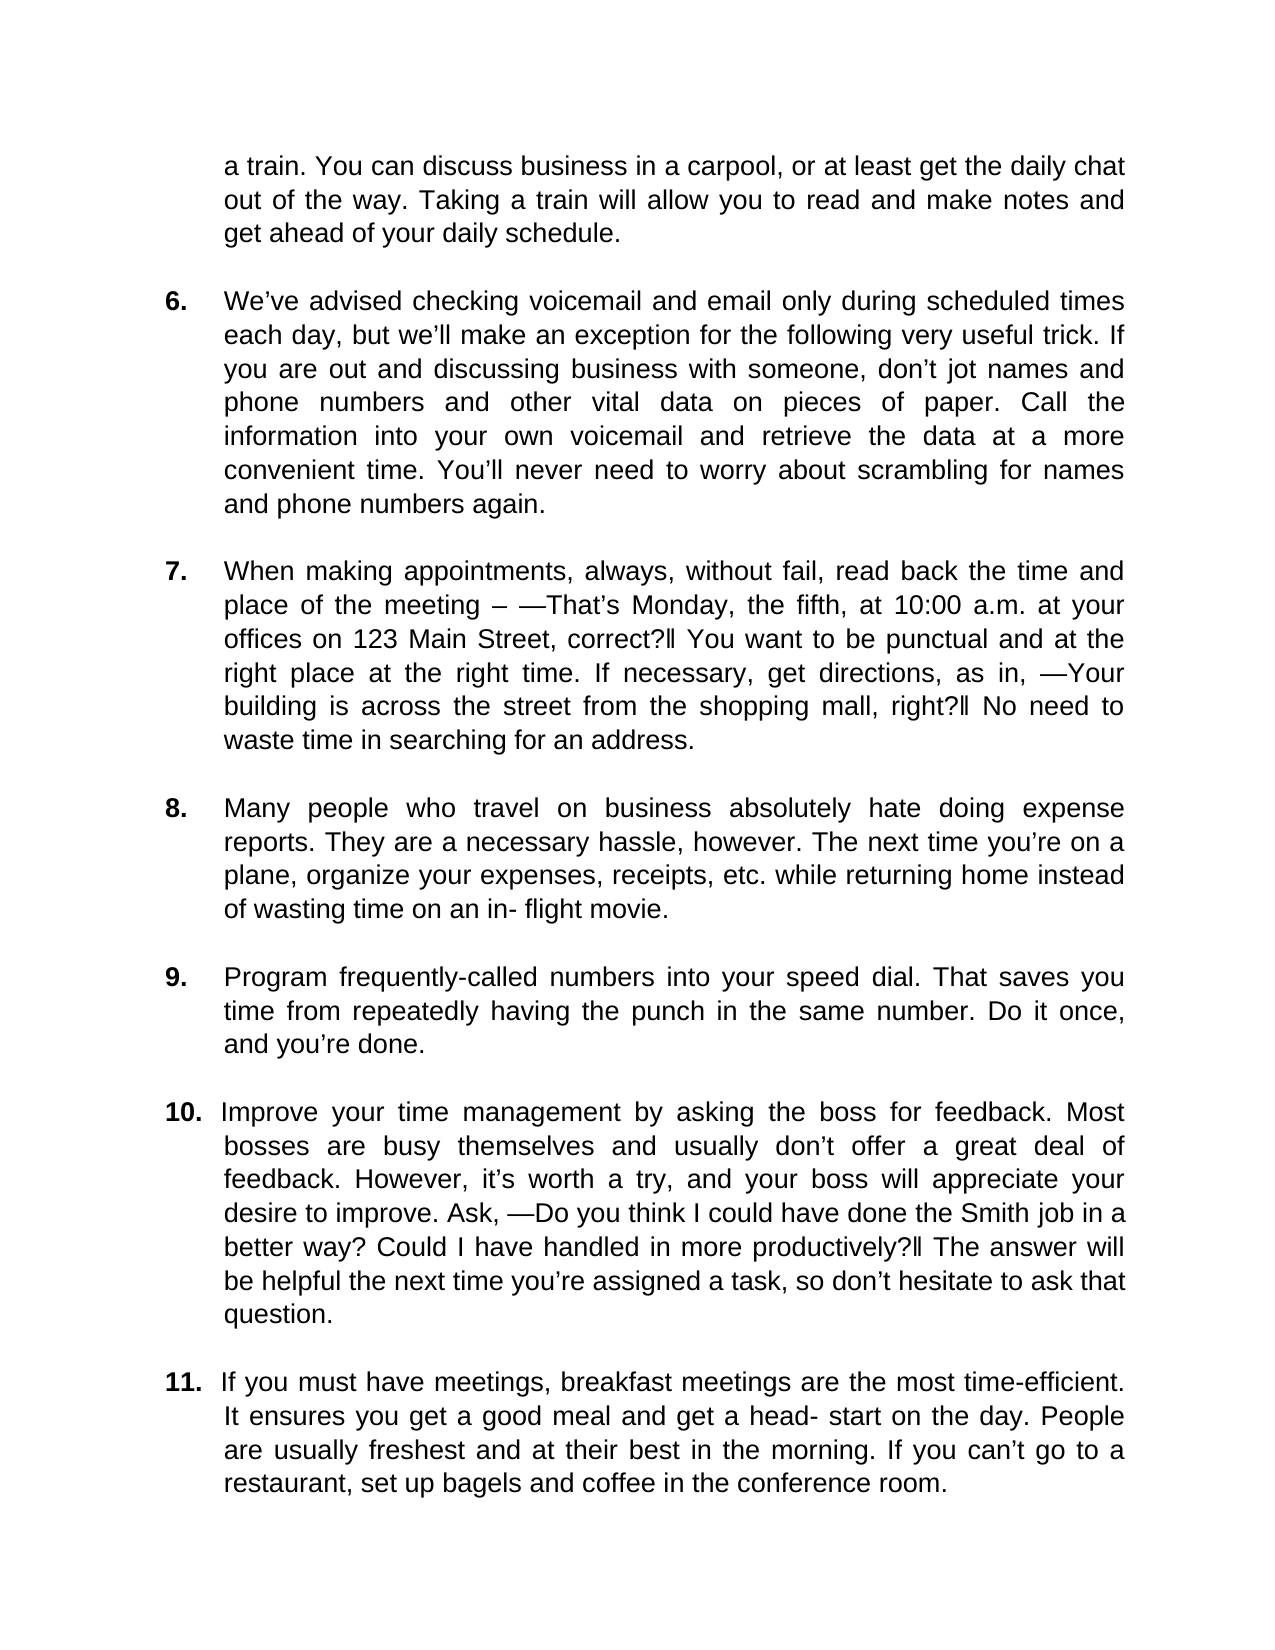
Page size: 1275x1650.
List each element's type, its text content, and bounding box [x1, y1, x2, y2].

list We’ve advised checking voicemail and email only during scheduled times each day, but we’ll make an exception for the following very useful trick. If you are out and discussing business with someone, don’t jot names and phone numbers and other vital data on pieces of paper. Call the information into your own voicemail and retrieve the data at a more convenient time. You’ll never need to worry about scrambling for names and phone numbers again. [165, 285, 1126, 519]
list Improve your time management by asking the boss for feedback. Most bosses are busy themselves and usually don’t offer a great deal of feedback. However, it’s worth a try, and your boss will appreciate your desire to improve. Ask, ―Do you think I could have done the Smith job in a better way? Could I have handled in more productively?‖ The answer will be helpful the next time you’re assigned a task, so don’t hesitate to ask that question. [165, 1096, 1126, 1330]
list Many people who travel on business absolutely hate doing expense reports. They are a necessary hassle, however. The next time you’re on a plane, organize your expenses, receipts, etc. while returning home instead of wasting time on an in- flight movie. [165, 792, 1126, 924]
list If you must have meetings, breakfast meetings are the most time-efficient. It ensures you get a good meal and get a head- start on the day. People are usually freshest and at their best in the morning. If you can’t go to a restaurant, set up bagels and coffee in the conference room. [165, 1366, 1126, 1499]
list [165, 150, 1126, 249]
list Program frequently-called numbers into your speed dial. That saves you time from repeatedly having the punch in the same number. Do it once, and you’re done. [165, 961, 1126, 1059]
list When making appointments, always, without fail, read back the time and place of the meeting – ―That’s Monday, the fifth, at 10:00 a.m. at your offices on 123 Main Street, correct?‖ You want to be punctual and at the right place at the right time. If necessary, get directions, as in, ―Your building is across the street from the shopping mall, right?‖ No need to waste time in searching for an address. [165, 555, 1126, 755]
